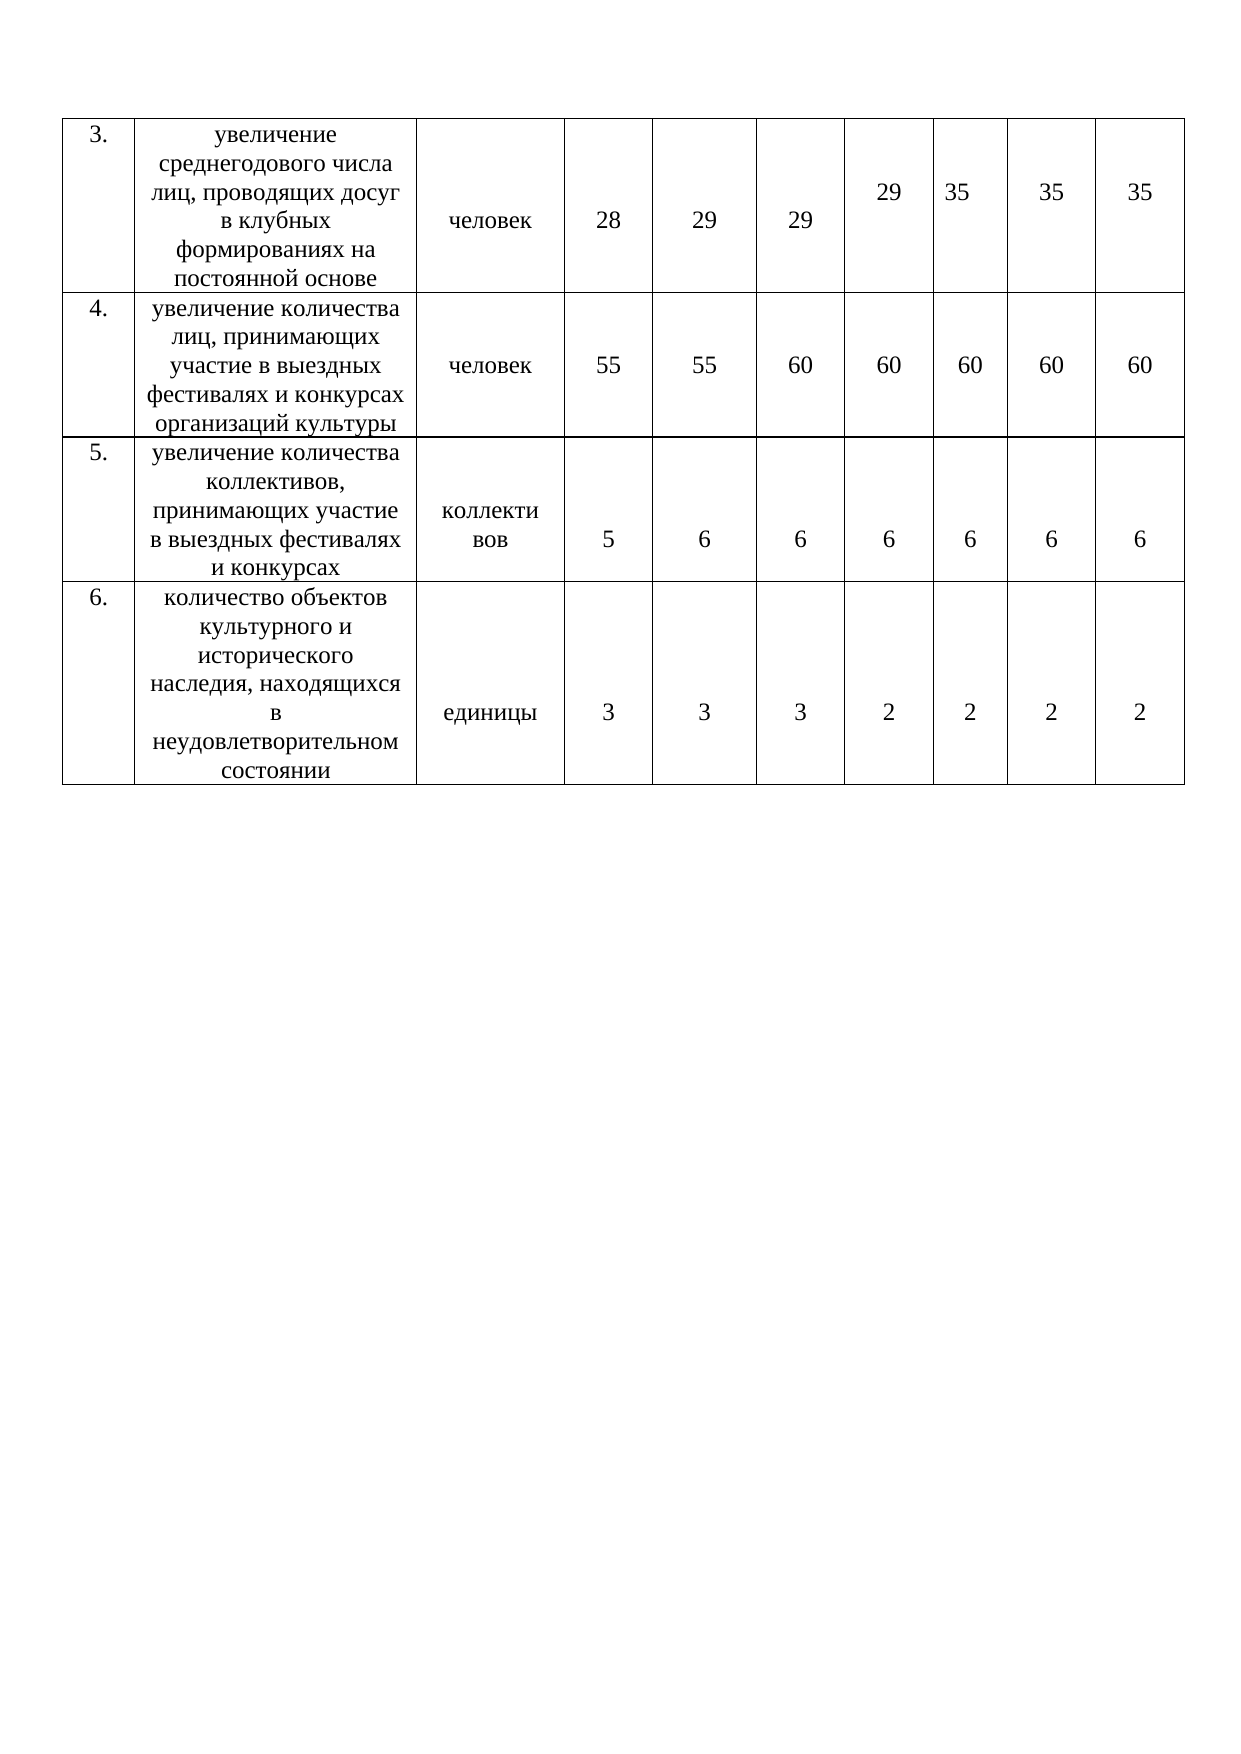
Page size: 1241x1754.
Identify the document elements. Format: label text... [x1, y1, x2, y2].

table_cell увеличение количества лиц, принимающих участие в выездных фестивалях и конкурсах организаций культуры [135, 293, 416, 436]
table_cell 29 [845, 119, 933, 292]
table_cell 35 [1096, 119, 1184, 292]
table_cell 2 [845, 582, 933, 783]
table_cell 60 [1008, 293, 1095, 436]
table_cell 35 [1008, 119, 1095, 292]
table_cell 2 [1008, 582, 1095, 783]
table_cell 2 [934, 582, 1007, 783]
table_cell 6 [845, 438, 933, 581]
table_cell увеличение среднегодового числа лиц, проводящих досуг в клубных формированиях на постоянной основе [135, 119, 416, 292]
table_cell 55 [653, 293, 756, 436]
table_cell 60 [1096, 293, 1184, 436]
table_cell 3 [653, 582, 756, 783]
table_cell количество объектов культурного и исторического наследия, находящихся в неудовлетворительном состоянии [135, 582, 416, 783]
table_cell 3. [63, 119, 134, 292]
table_cell 29 [653, 119, 756, 292]
table_cell 60 [845, 293, 933, 436]
table_cell человек [417, 293, 564, 436]
table_cell 6 [1096, 438, 1184, 581]
table_cell 3 [757, 582, 844, 783]
table_cell 35 [934, 119, 1007, 292]
table_cell 4. [63, 293, 134, 436]
table_cell коллекти вов [417, 438, 564, 581]
table_cell 6 [1008, 438, 1095, 581]
table_cell 6. [63, 582, 134, 783]
table_cell 60 [757, 293, 844, 436]
table_cell 55 [565, 293, 652, 436]
table_cell 6 [757, 438, 844, 581]
table_cell единицы [417, 582, 564, 783]
table_cell 5 [565, 438, 652, 581]
table_cell 6 [653, 438, 756, 581]
table_cell 3 [565, 582, 652, 783]
table_cell увеличение количества коллективов, принимающих участие в выездных фестивалях и конкурсах [135, 438, 416, 581]
table_cell 5. [63, 438, 134, 581]
table_cell 29 [757, 119, 844, 292]
table_cell 60 [934, 293, 1007, 436]
table_cell человек [417, 119, 564, 292]
table_cell 2 [1096, 582, 1184, 783]
table_cell 28 [565, 119, 652, 292]
table_cell 6 [934, 438, 1007, 581]
